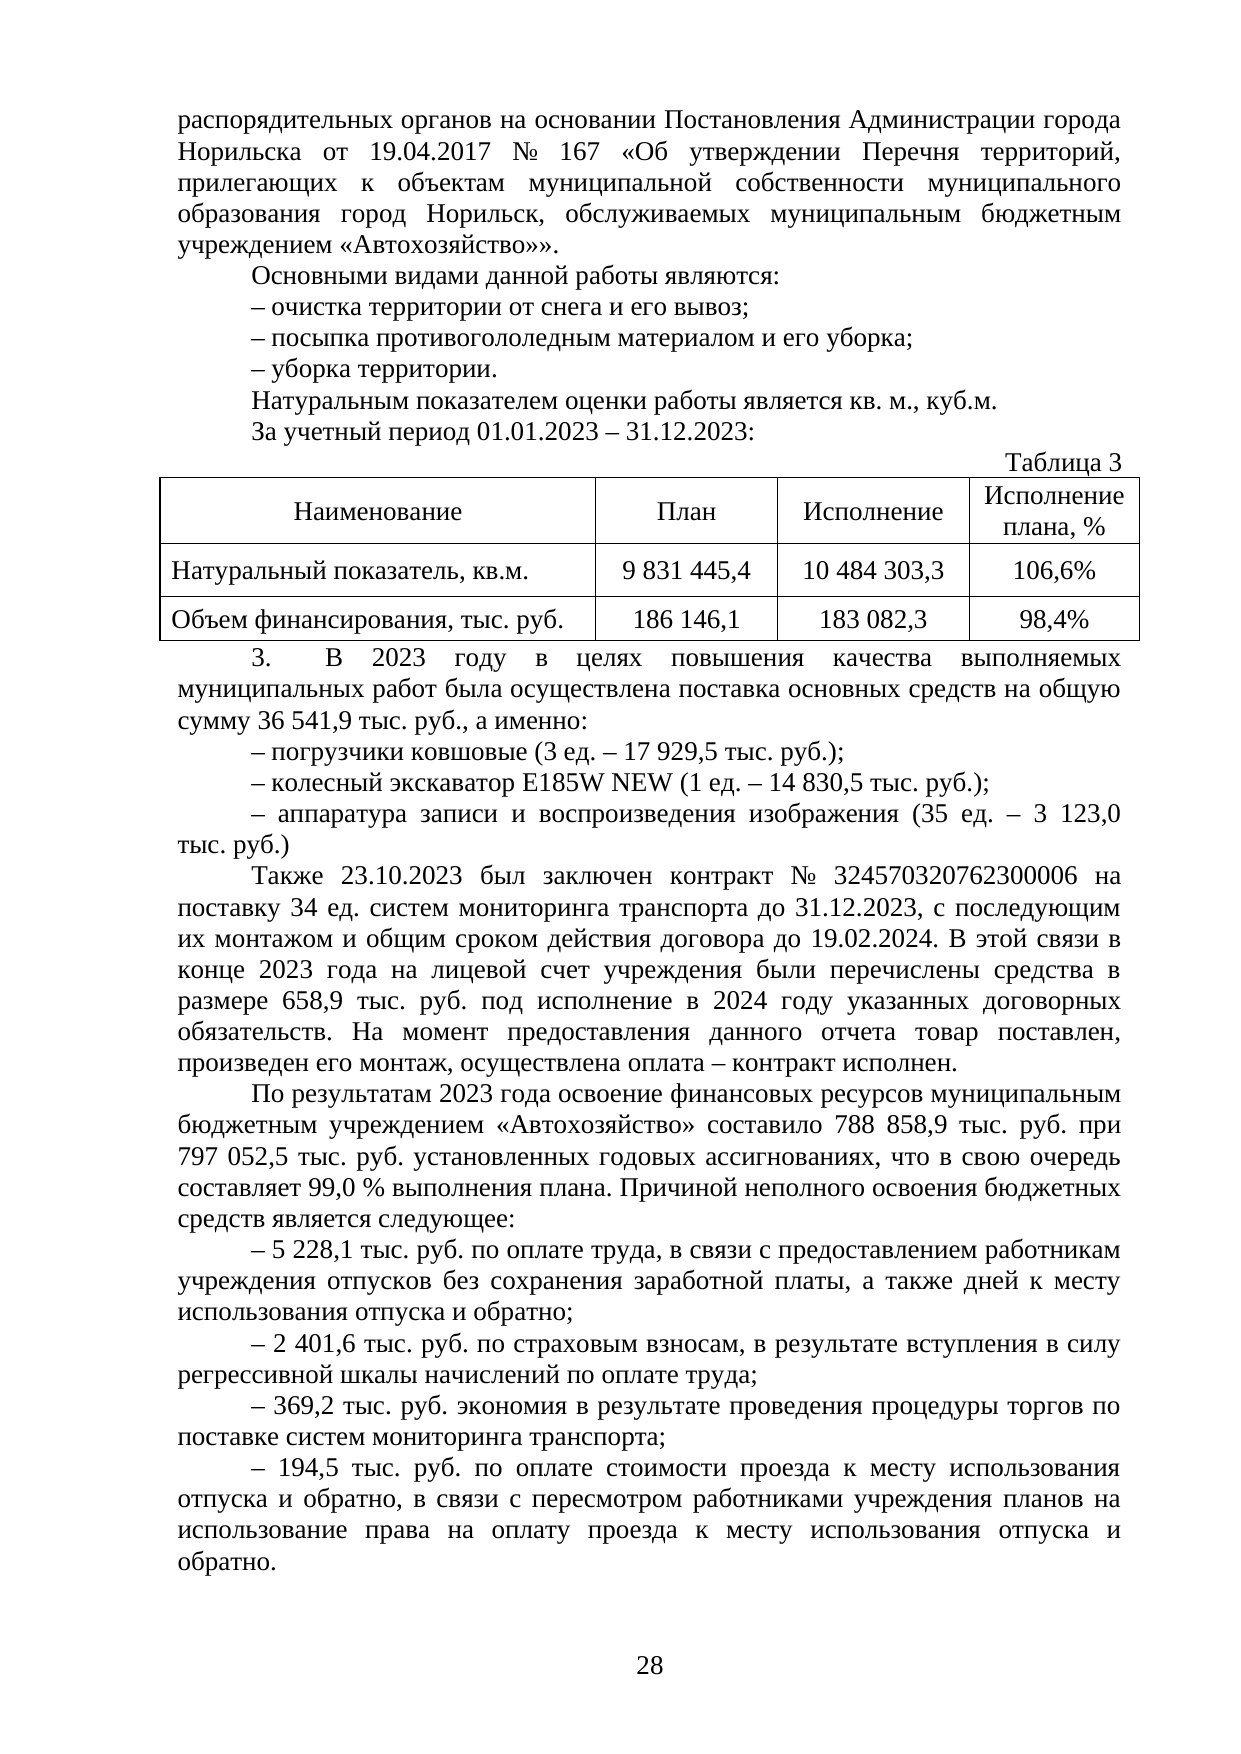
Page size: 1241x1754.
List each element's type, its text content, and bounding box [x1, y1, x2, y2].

table_cell Объем финансирования, тыс. руб. [161, 597, 595, 640]
text – колесный экскаватор E185W NEW (1 ед. – 14 830,5 тыс. руб.); [177, 766, 1122, 797]
table_cell 186 146,1 [596, 597, 777, 640]
text По результатам 2023 года освоение финансовых ресурсов муниципальным бюджетным учреждением «Автохозяйство» составило 788 858,9 тыс. руб. при 797 052,5 тыс. руб. установленных годовых ассигнованиях, что в свою очередь составляет 99,0 % выполнения плана. Причиной неполного освоения бюджетных средств является следующее: [177, 1077, 1122, 1233]
text – 369,2 тыс. руб. экономия в результате проведения процедуры торгов по поставке систем мониторинга транспорта; [177, 1389, 1122, 1451]
text – очистка территории от снега и его вывоз; [177, 290, 1122, 321]
text – уборка территории. [177, 353, 1122, 384]
text – 5 228,1 тыс. руб. по оплате труда, в связи с предоставлением работникам учреждения отпусков без сохранения заработной платы, а также дней к месту использования отпуска и обратно; [177, 1233, 1122, 1327]
text Также 23.10.2023 был заключен контракт № 324570320762300006 на поставку 34 ед. систем мониторинга транспорта до 31.12.2023, с последующим их монтажом и общим сроком действия договора до 19.02.2024. В этой связи в конце 2023 года на лицевой счет учреждения были перечислены средства в размере 658,9 тыс. руб. под исполнение в 2024 году указанных договорных обязательств. На момент предоставления данного отчета товар поставлен, произведен его монтаж, осуществлена оплата – контракт исполнен. [177, 859, 1122, 1077]
table_header Исполнение [778, 478, 969, 543]
text – аппаратура записи и воспроизведения изображения (35 ед. – 3 123,0 тыс. руб.) [177, 797, 1122, 859]
text – 194,5 тыс. руб. по оплате стоимости проезда к месту использования отпуска и обратно, в связи с пересмотром работниками учреждения планов на использование права на оплату проезда к месту использования отпуска и обратно. [177, 1451, 1122, 1576]
table_header Наименование [161, 478, 595, 543]
text Натуральным показателем оценки работы является кв. м., куб.м. [177, 384, 1122, 415]
text – 2 401,6 тыс. руб. по страховым взносам, в результате вступления в силу регрессивной шкалы начислений по оплате труда; [177, 1327, 1122, 1389]
table_header Исполнение плана, % [970, 478, 1139, 543]
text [177, 103, 1122, 259]
text Таблица 3 [177, 446, 1122, 477]
table_cell 10 484 303,3 [778, 544, 969, 596]
table_cell 98,4% [970, 597, 1139, 640]
text – посыпка противогололедным материалом и его уборка; [177, 321, 1122, 353]
table_cell 183 082,3 [778, 597, 969, 640]
table_cell 106,6% [970, 544, 1139, 596]
table_cell 9 831 445,4 [596, 544, 777, 596]
list В 2023 году в целях повышения качества выполняемых муниципальных работ была осуществлена поставка основных средств на общую сумму 36 541,9 тыс. руб., а именно: [177, 641, 1122, 735]
text За учетный период 01.01.2023 – 31.12.2023: [177, 415, 1122, 446]
text – погрузчики ковшовые (3 ед. – 17 929,5 тыс. руб.); [177, 735, 1122, 766]
text Основными видами данной работы являются: [177, 259, 1122, 290]
table_cell Натуральный показатель, кв.м. [161, 544, 595, 596]
table_header План [596, 478, 777, 543]
